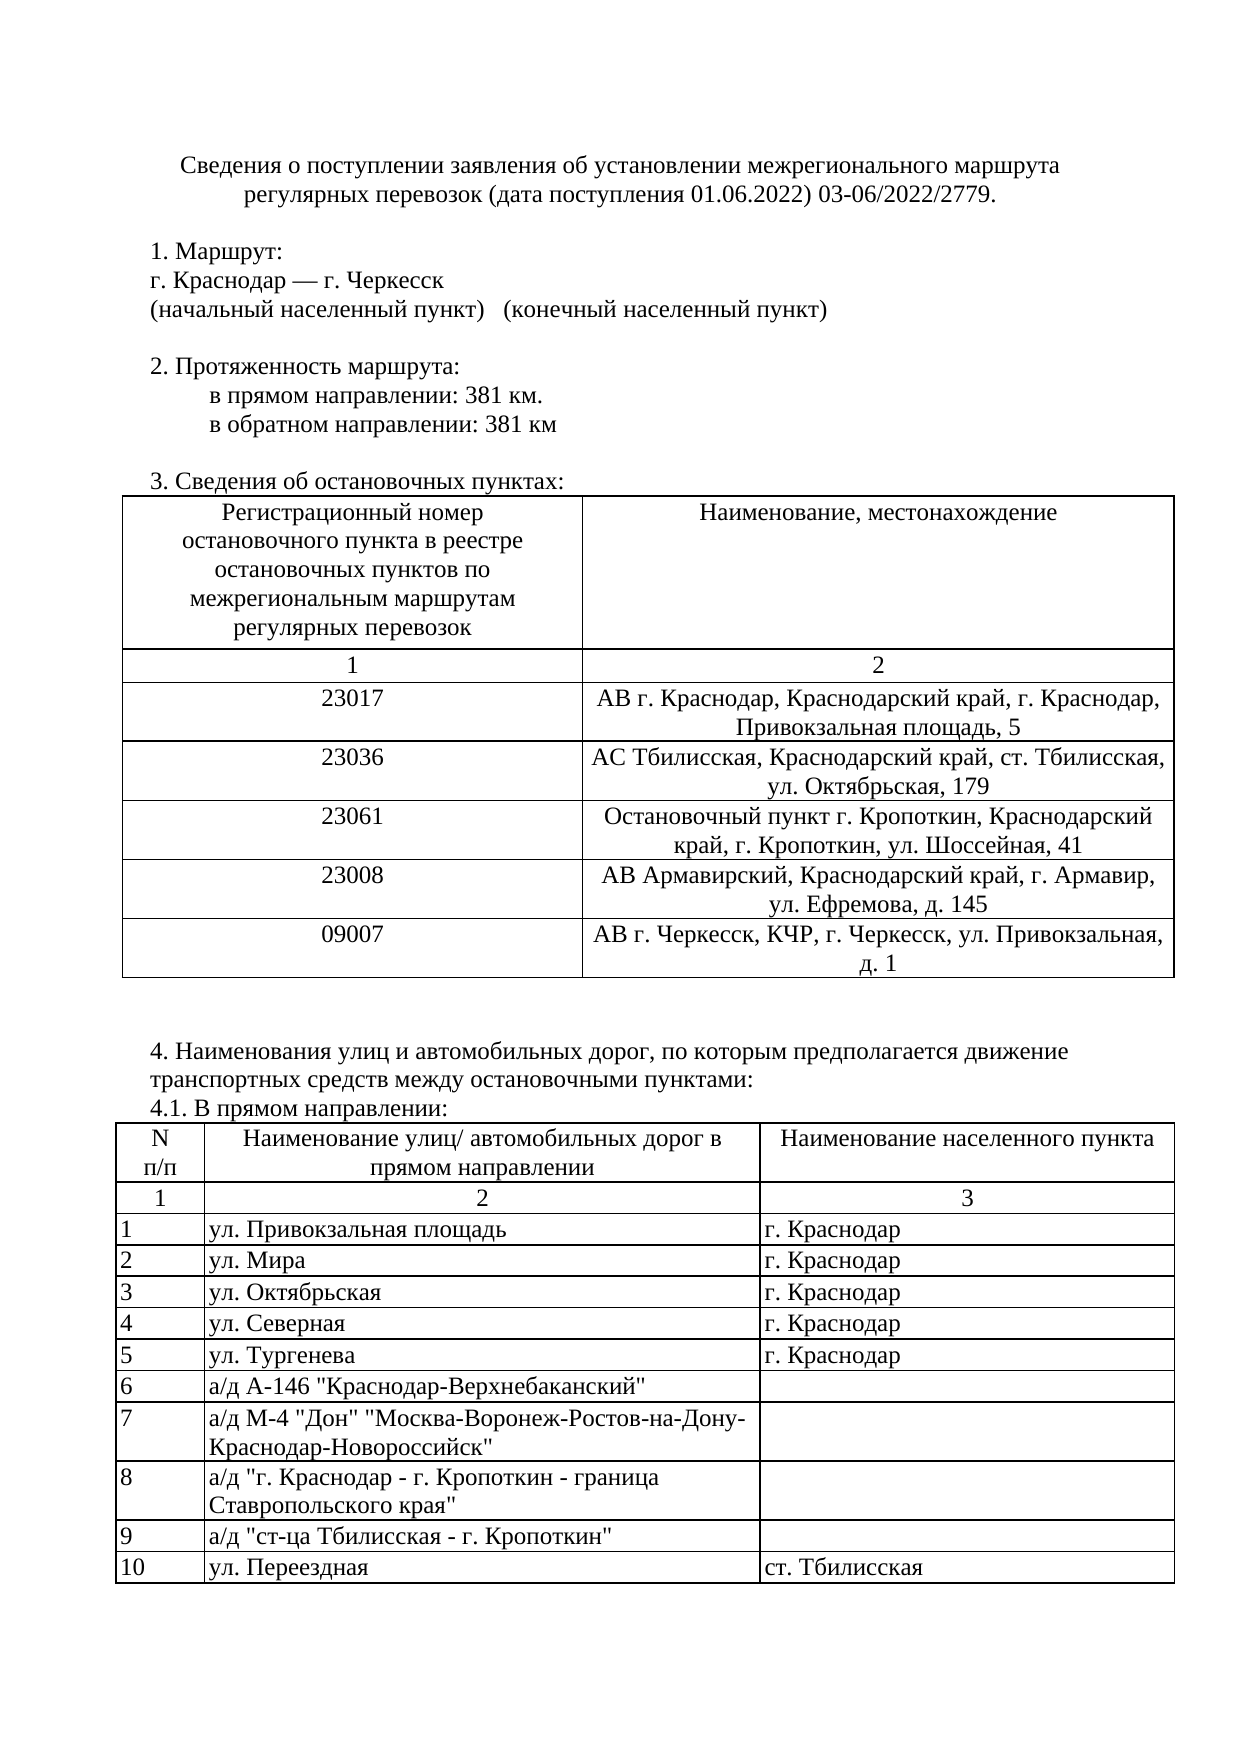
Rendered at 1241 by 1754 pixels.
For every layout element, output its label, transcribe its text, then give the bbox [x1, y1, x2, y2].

table_cell 9 [117, 1521, 204, 1551]
table_cell г. Краснодар [761, 1340, 1174, 1370]
table_cell 3 [117, 1277, 204, 1307]
table_header Наименование населенного пункта [761, 1124, 1174, 1181]
text 4.1. В прямом направлении: [150, 1093, 1090, 1122]
table_cell АВ г. Черкесск, КЧР, г. Черкесск, ул. Привокзальная, д. 1 [583, 919, 1173, 977]
table_cell АВ г. Краснодар, Краснодарский край, г. Краснодар, Привокзальная площадь, 5 [583, 683, 1173, 740]
table_header N п/п [117, 1124, 204, 1181]
table_cell 8 [117, 1462, 204, 1519]
table_cell 2 [117, 1246, 204, 1275]
table_cell АВ Армавирский, Краснодарский край, г. Армавир, ул. Ефремова, д. 145 [583, 860, 1173, 918]
table_cell а/д М-4 "Дон" "Москва-Воронеж-Ростов-на-Дону-Краснодар-Новороссийск" [205, 1403, 759, 1460]
table_cell ул. Северная [205, 1308, 759, 1338]
table_cell г. Краснодар [761, 1308, 1174, 1338]
table_header Наименование улиц/ автомобильных дорог в прямом направлении [205, 1124, 759, 1181]
table_cell 23061 [123, 801, 582, 858]
table_cell 3 [761, 1183, 1174, 1212]
table_cell 2 [583, 650, 1173, 681]
table_cell ул. Привокзальная площадь [205, 1214, 759, 1244]
table_cell 1 [117, 1214, 204, 1244]
table_cell 4 [117, 1308, 204, 1338]
table_cell а/д "г. Краснодар - г. Кропоткин - граница Ставропольского края" [205, 1462, 759, 1519]
text 4. Наименования улиц и автомобильных дорог, по которым предполагается движение транспортных средств между остановочными пунктами: [150, 1036, 1090, 1093]
table_cell 2 [205, 1183, 759, 1212]
text в прямом направлении: 381 км. [150, 380, 1090, 409]
table_header Регистрационный номер остановочного пункта в реестре остановочных пунктов по межрегиональным маршрутам регулярных перевозок [123, 497, 582, 648]
table_cell г. Краснодар [761, 1246, 1174, 1275]
text (начальный населенный пункт) (конечный населенный пункт) [150, 294, 1090, 322]
table_cell а/д А-146 "Краснодар-Верхнебаканский" [205, 1371, 759, 1401]
table_cell ул. Октябрьская [205, 1277, 759, 1307]
text Сведения о поступлении заявления об установлении межрегионального маршрута регулярных перевозок (дата поступления 01.06.2022) 03-06/2022/2779. [150, 150, 1090, 207]
table_cell 6 [117, 1371, 204, 1401]
table_cell ул. Переездная [205, 1552, 759, 1582]
table_cell [761, 1403, 1174, 1460]
table_cell 10 [117, 1552, 204, 1582]
table_cell ст. Тбилисская [761, 1552, 1174, 1582]
table_cell АС Тбилисская, Краснодарский край, ст. Тбилисская, ул. Октябрьская, 179 [583, 742, 1173, 799]
table_cell 5 [117, 1340, 204, 1370]
table_cell ул. Мира [205, 1246, 759, 1275]
table_cell 23036 [123, 742, 582, 799]
table_header Наименование, местонахождение [583, 497, 1173, 648]
table_cell 1 [117, 1183, 204, 1212]
table_cell [761, 1462, 1174, 1519]
text 1. Маршрут: [150, 236, 1090, 265]
text 2. Протяженность маршрута: [150, 351, 1090, 380]
text в обратном направлении: 381 км [150, 409, 1090, 437]
table_cell [761, 1371, 1174, 1401]
text г. Краснодар — г. Черкесск [150, 265, 1090, 294]
table_cell г. Краснодар [761, 1214, 1174, 1244]
text 3. Сведения об остановочных пунктах: [150, 466, 1090, 495]
table_cell 09007 [123, 919, 582, 977]
table_cell 1 [123, 650, 582, 681]
table_cell 23017 [123, 683, 582, 740]
table_cell ул. Тургенева [205, 1340, 759, 1370]
table_cell 7 [117, 1403, 204, 1460]
table_cell 23008 [123, 860, 582, 918]
table_cell Остановочный пункт г. Кропоткин, Краснодарский край, г. Кропоткин, ул. Шоссейная, 41 [583, 801, 1173, 858]
table_cell а/д "ст-ца Тбилисская - г. Кропоткин" [205, 1521, 759, 1551]
table_cell г. Краснодар [761, 1277, 1174, 1307]
table_cell [761, 1521, 1174, 1551]
